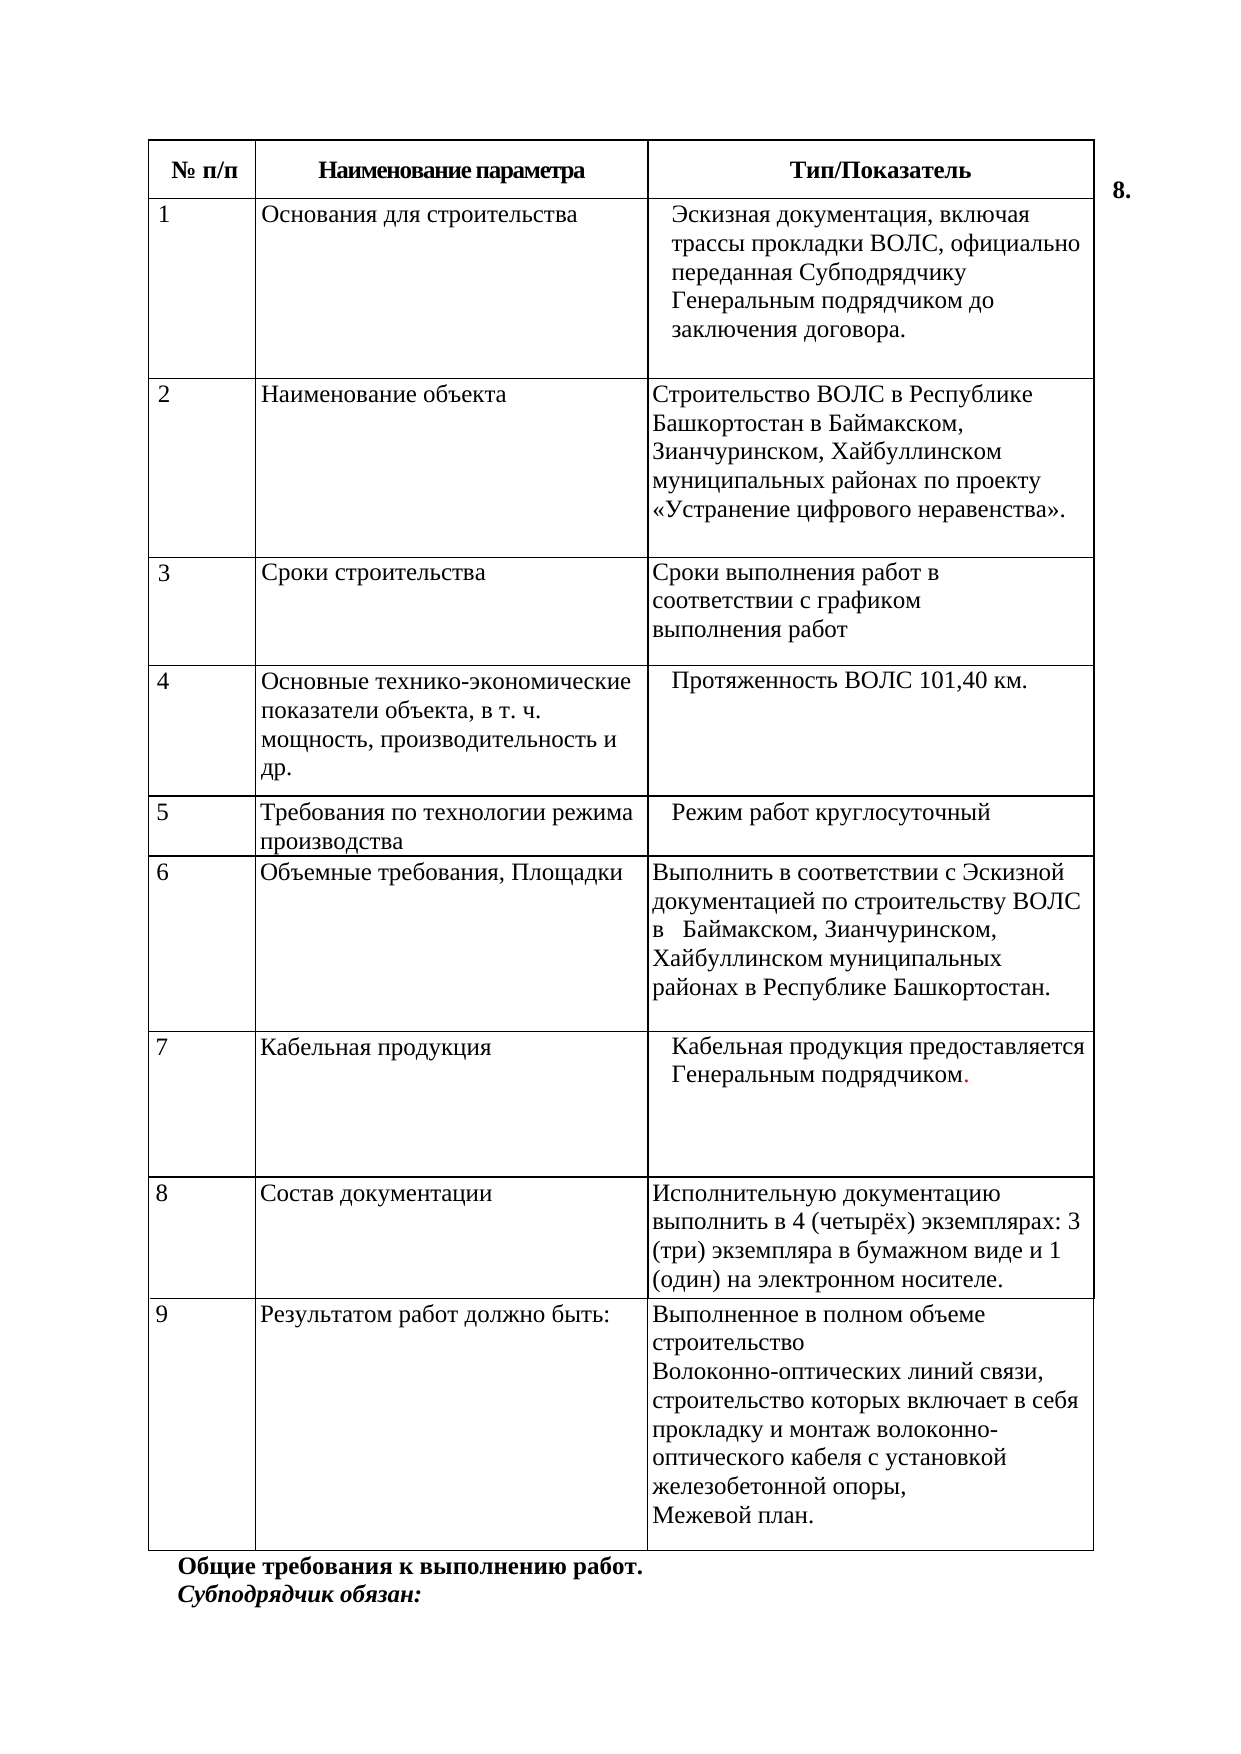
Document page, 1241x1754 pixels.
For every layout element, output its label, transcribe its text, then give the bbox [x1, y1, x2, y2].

table_cell 9 [149, 1299, 255, 1550]
table_cell Основные технико-экономические показатели объекта, в т. ч. мощность, производительность и др. [256, 666, 647, 795]
table_cell 3 [149, 558, 255, 664]
table_cell Сроки строительства [256, 558, 647, 664]
table_cell Результатом работ должно быть: [256, 1299, 647, 1550]
table_cell Объемные требования, Площадки [256, 857, 647, 1031]
table_cell 8 [149, 1178, 255, 1298]
table_cell Протяженность ВОЛС 101,40 км. [649, 666, 1093, 795]
text 8. Общие требования к выполнению работ. [177, 176, 1152, 1579]
table_cell Исполнительную документацию выполнить в 4 (четырёх) экземплярах: 3 (три) экземпляра в бумажном виде и 1 (один) на электронном носителе. [649, 1178, 1093, 1298]
table_cell 2 [149, 379, 255, 557]
table_header Наименование параметра [256, 141, 647, 198]
table_cell Требования по технологии режима производства [256, 797, 647, 855]
table_cell 5 [149, 797, 255, 855]
table_cell 1 [149, 199, 255, 377]
table_cell Режим работ круглосуточный [649, 797, 1093, 855]
text Субподрядчик обязан: [177, 1579, 1152, 1608]
table_cell Кабельная продукция предоставляется Генеральным подрядчиком. [649, 1032, 1093, 1176]
table_cell 6 [149, 857, 255, 1031]
table_cell Строительство ВОЛС в Республике Башкортостан в Баймакском, Зианчуринском, Хайбуллинском муниципальных районах по проекту «Устранение цифрового неравенства». [649, 379, 1093, 557]
table_cell Наименование объекта [256, 379, 647, 557]
table_cell Эскизная документация, включая трассы прокладки ВОЛС, официально переданная Субподрядчику Генеральным подрядчиком до заключения договора. [649, 199, 1093, 377]
table_cell Сроки выполнения работ в соответствии с графиком выполнения работ [649, 558, 1093, 664]
table_header Тип/Показатель [649, 141, 1093, 198]
table_cell 7 [149, 1032, 255, 1176]
table_cell 4 [149, 666, 255, 795]
table_cell Выполнить в соответствии с Эскизной документацией по строительству ВОЛС в Баймакском, Зианчуринском, Хайбуллинском муниципальных районах в Республике Башкортостан. [649, 857, 1093, 1031]
table_header № п/п [149, 141, 255, 198]
table_cell Выполненное в полном объеме строительство Волоконно-оптических линий связи, строительство которых включает в себя прокладку и монтаж волоконно-оптического кабеля с установкой железобетонной опоры, Межевой план. [648, 1299, 1093, 1550]
table_cell Состав документации [256, 1178, 647, 1298]
table_cell Основания для строительства [256, 199, 647, 377]
